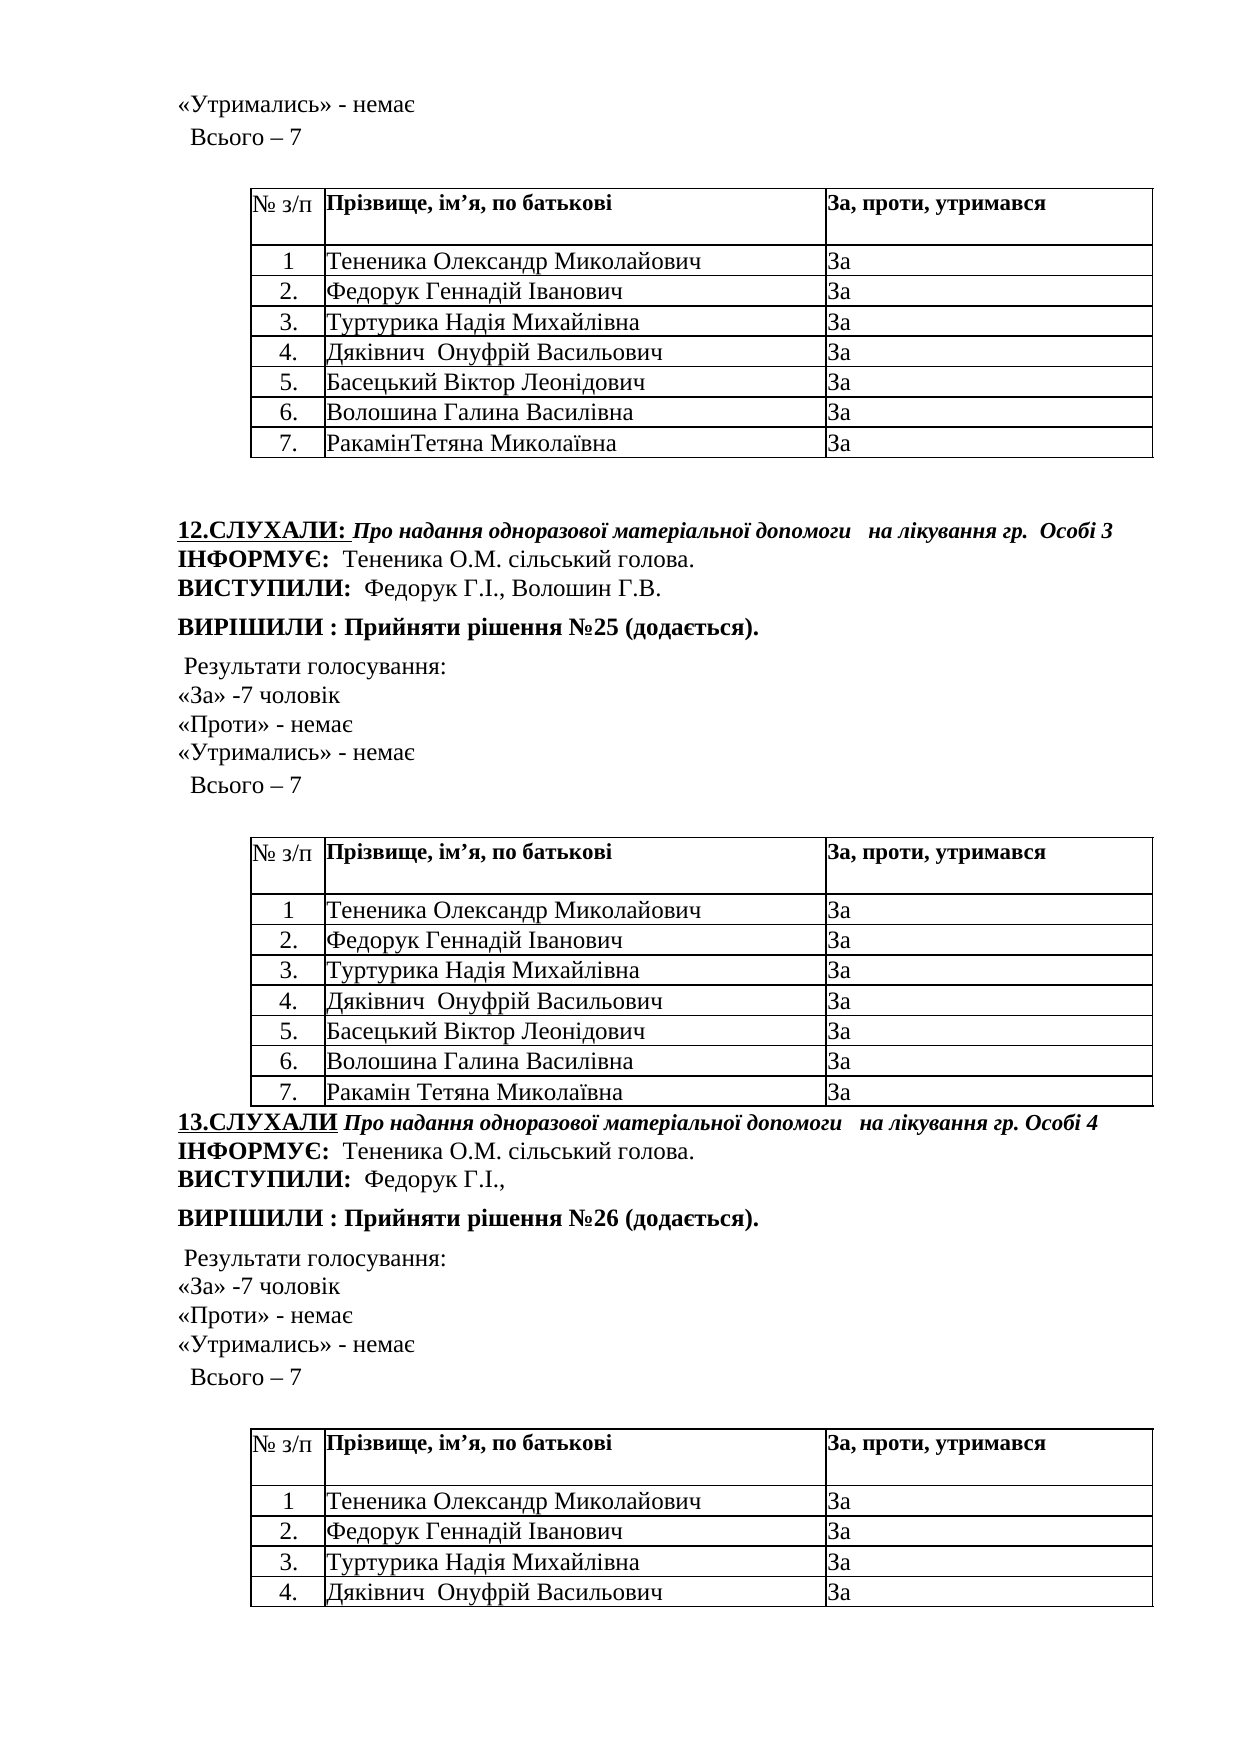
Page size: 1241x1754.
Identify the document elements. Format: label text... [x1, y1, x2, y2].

table_cell Волошина Галина Василівна [326, 1046, 825, 1075]
table_header № з/п [252, 838, 324, 893]
table_cell Тененика Олександр Миколайович [326, 1486, 825, 1515]
table_cell Волошина Галина Василівна [326, 398, 825, 426]
table_cell За [827, 276, 1152, 305]
table_cell За [827, 895, 1152, 923]
table_cell 6. [252, 398, 324, 426]
table_cell Дяківнич Онуфрій Васильович [326, 337, 825, 366]
text «Утримались» - немає [177, 89, 1152, 117]
text «Проти» - немає [177, 1300, 1152, 1329]
text Всього – 7 [177, 122, 1152, 150]
table_cell Федорук Геннадій Іванович [326, 925, 825, 954]
table_cell Туртурика Надія Михайлівна [326, 307, 825, 335]
table_cell За [827, 337, 1152, 366]
text Всього – 7 [177, 1362, 1152, 1391]
text Результати голосування: [177, 651, 1152, 680]
table_cell 3. [252, 956, 324, 984]
table_cell 2. [252, 1517, 324, 1545]
table_cell За [827, 1547, 1152, 1576]
table_cell 2. [252, 276, 324, 305]
table_cell 2. [252, 925, 324, 954]
table_cell 4. [252, 1577, 324, 1606]
table_cell 5. [252, 367, 324, 396]
table_cell За [827, 1077, 1152, 1105]
text ВИРІШИЛИ : Прийняти рішення №26 (додається). [177, 1203, 1152, 1232]
text ВИСТУПИЛИ: Федорук Г.І., [177, 1164, 1152, 1193]
table_cell Дяківнич Онуфрій Васильович [326, 986, 825, 1014]
table_cell 1 [252, 1486, 324, 1515]
table_cell За [827, 246, 1152, 275]
table_cell За [827, 956, 1152, 984]
table_cell 6. [252, 1046, 324, 1075]
text ІНФОРМУЄ: Тененика О.М. сільський голова. [177, 544, 1152, 573]
table_cell Дяківнич Онуфрій Васильович [326, 1577, 825, 1606]
table_cell За [827, 398, 1152, 426]
text «За» -7 чоловік [177, 680, 1152, 709]
table_cell За [827, 925, 1152, 954]
text 13.СЛУХАЛИ Про надання одноразової матеріальної допомоги на лікування гр. Особі 4 [177, 1107, 1152, 1136]
text «Проти» - немає [177, 709, 1152, 737]
text ІНФОРМУЄ: Тененика О.М. сільський голова. [177, 1136, 1152, 1164]
table_cell 7. [252, 428, 324, 457]
table_cell Басецький Віктор Леонідович [326, 367, 825, 396]
table_cell 3. [252, 1547, 324, 1576]
table_cell Тененика Олександр Миколайович [326, 246, 825, 275]
table_header № з/п [252, 1430, 324, 1484]
table_cell За [827, 428, 1152, 457]
table_cell За [827, 1046, 1152, 1075]
table_cell 1 [252, 246, 324, 275]
table_cell Туртурика Надія Михайлівна [326, 956, 825, 984]
text Всього – 7 [177, 771, 1152, 799]
table_cell За [827, 367, 1152, 396]
text 12.СЛУХАЛИ: Про надання одноразової матеріальної допомоги на лікування гр. Особі 3 [177, 516, 1152, 544]
table_cell За [827, 1517, 1152, 1545]
text ВИРІШИЛИ : Прийняти рішення №25 (додається). [177, 612, 1152, 641]
table_cell Федорук Геннадій Іванович [326, 1517, 825, 1545]
table_header За, проти, утримався [827, 838, 1152, 893]
table_cell 3. [252, 307, 324, 335]
table_header За, проти, утримався [827, 1430, 1152, 1484]
table_cell Басецький Віктор Леонідович [326, 1016, 825, 1045]
table_header Прізвище, ім’я, по батькові [326, 1430, 825, 1484]
text «За» -7 чоловік [177, 1271, 1152, 1300]
text ВИСТУПИЛИ: Федорук Г.І., Волошин Г.В. [177, 573, 1152, 602]
text Результати голосування: [177, 1243, 1152, 1271]
table_cell За [827, 1486, 1152, 1515]
table_cell 5. [252, 1016, 324, 1045]
table_cell 7. [252, 1077, 324, 1105]
table_header Прізвище, ім’я, по батькові [326, 838, 825, 893]
table_cell РакамінТетяна Миколаївна [326, 428, 825, 457]
table_header Прізвище, ім’я, по батькові [326, 189, 825, 244]
table_header № з/п [252, 189, 324, 244]
table_cell 1 [252, 895, 324, 923]
table_cell Ракамін Тетяна Миколаївна [326, 1077, 825, 1105]
table_cell 4. [252, 337, 324, 366]
table_cell За [827, 986, 1152, 1014]
text «Утримались» - немає [177, 737, 1152, 766]
table_cell Тененика Олександр Миколайович [326, 895, 825, 923]
table_cell Федорук Геннадій Іванович [326, 276, 825, 305]
table_cell За [827, 1016, 1152, 1045]
table_cell Туртурика Надія Михайлівна [326, 1547, 825, 1576]
text «Утримались» - немає [177, 1329, 1152, 1358]
table_cell За [827, 307, 1152, 335]
table_cell 4. [252, 986, 324, 1014]
table_header За, проти, утримався [827, 189, 1152, 244]
table_cell За [827, 1577, 1152, 1606]
